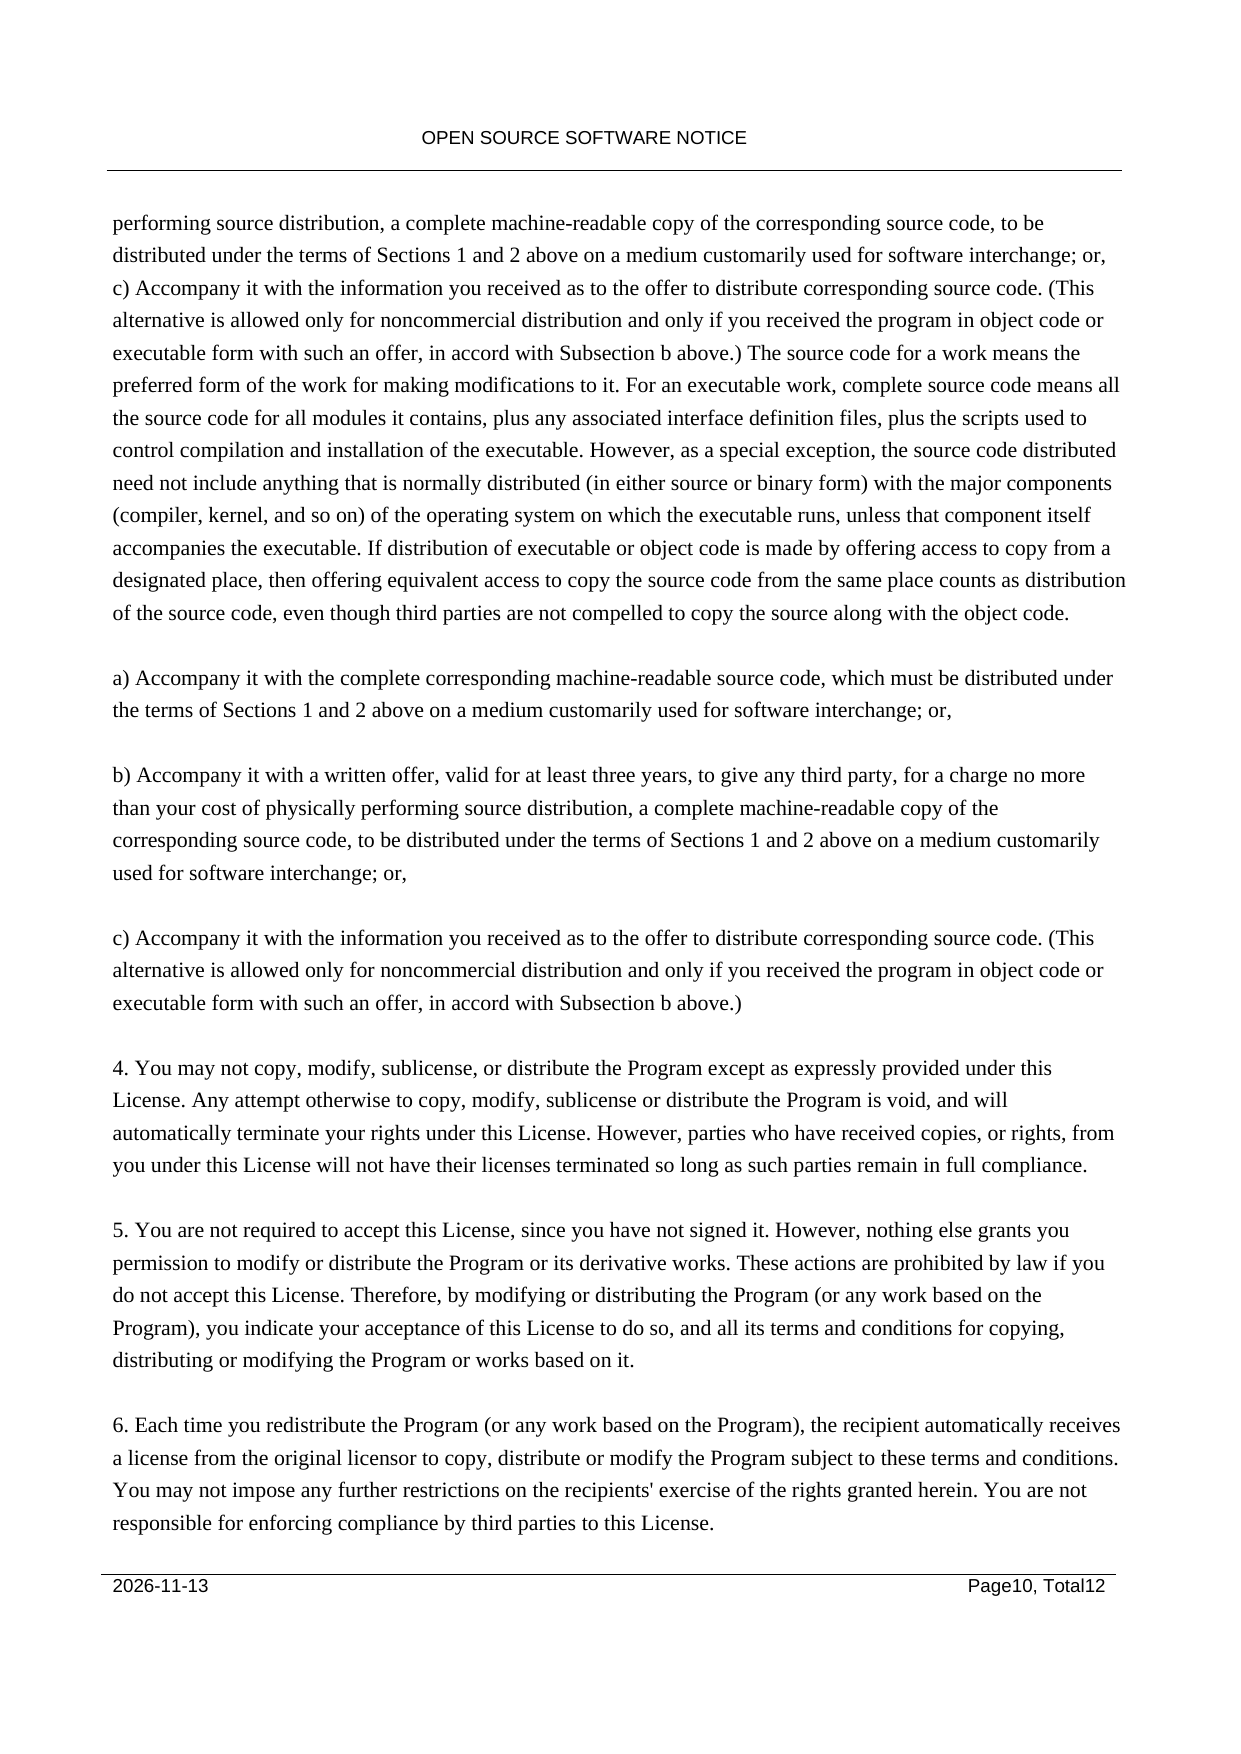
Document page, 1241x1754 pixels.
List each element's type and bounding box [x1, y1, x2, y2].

text [112, 206, 1128, 1539]
